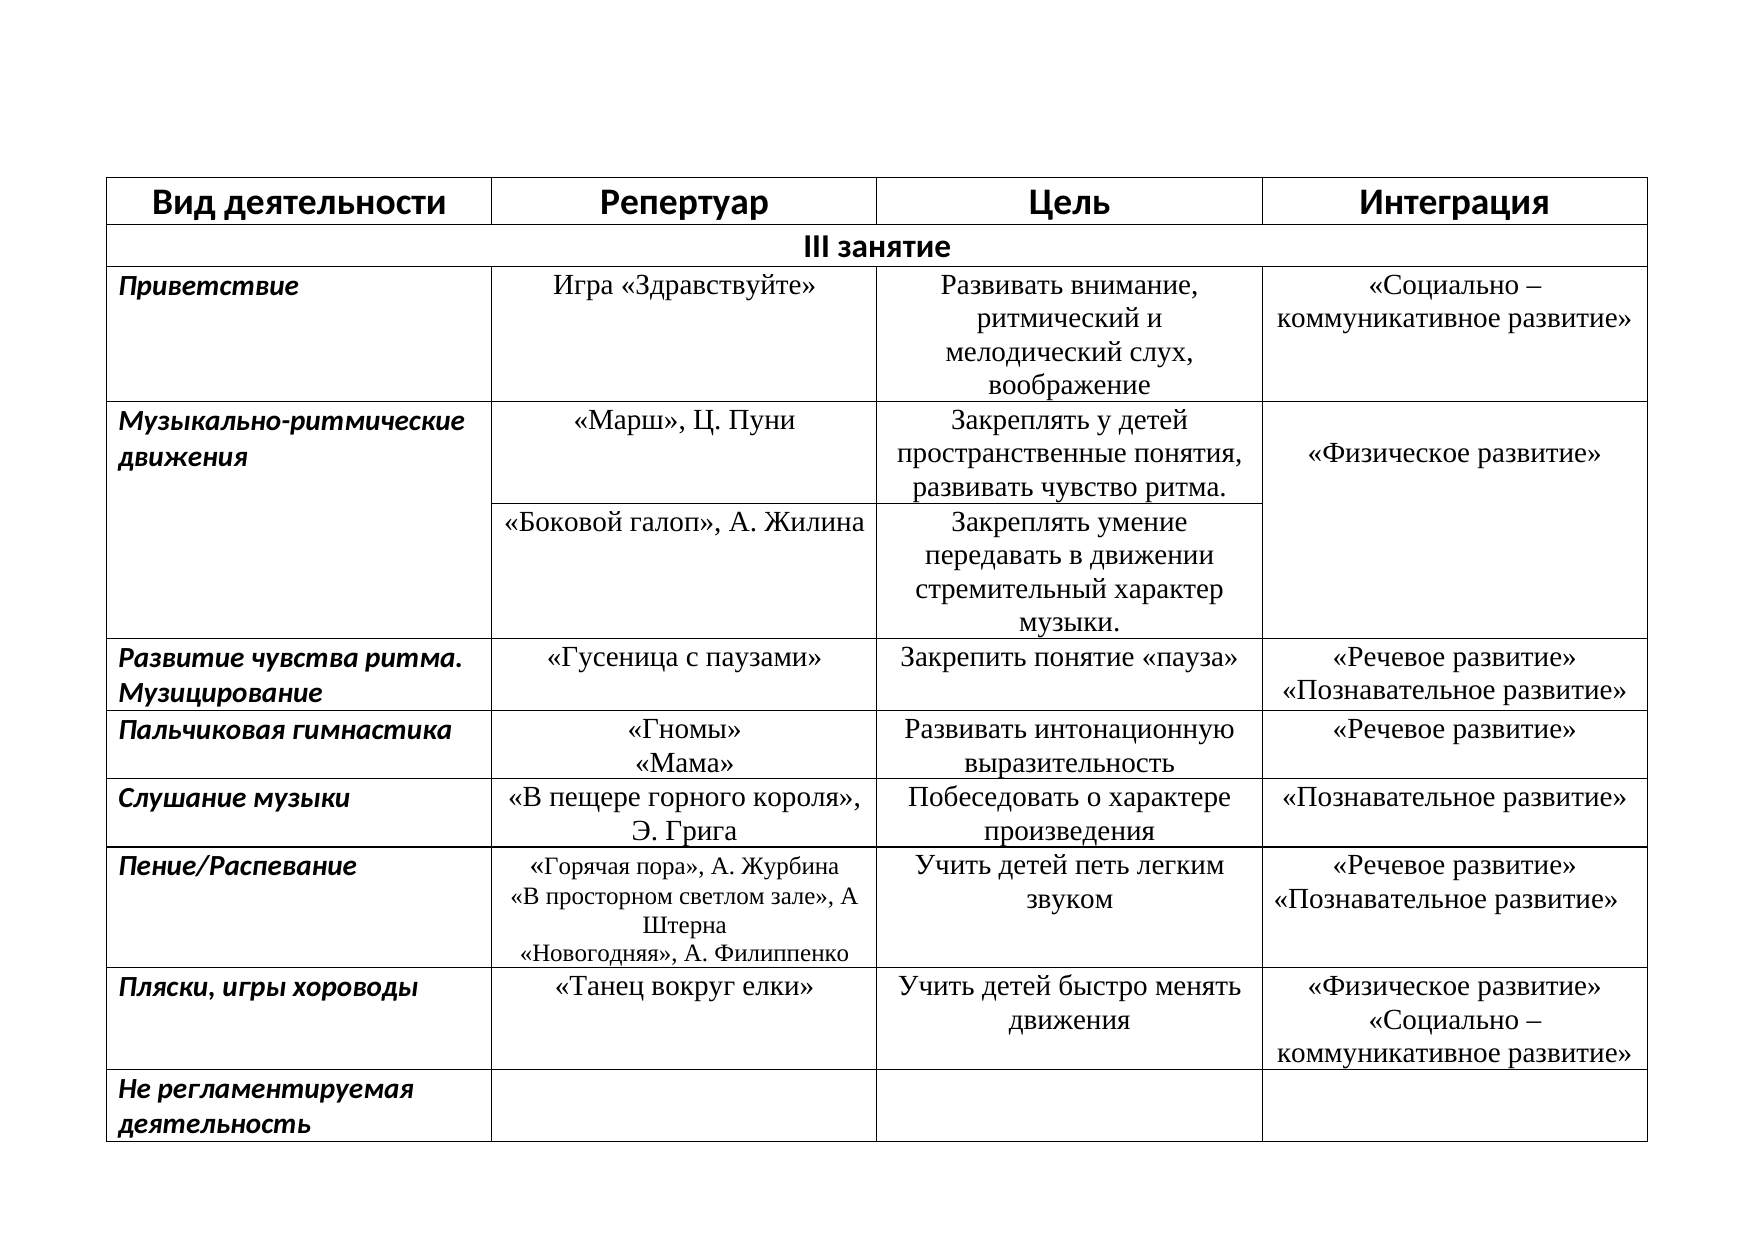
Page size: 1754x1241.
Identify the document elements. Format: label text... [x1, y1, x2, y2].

table_cell Не регламентируемая деятельность [107, 1070, 491, 1141]
table_cell «Танец вокруг елки» [492, 968, 876, 1069]
table_cell Приветствие [107, 267, 491, 401]
table_cell Музыкально-ритмические движения [107, 402, 491, 638]
table_cell «Познавательное развитие» [1263, 779, 1647, 846]
table_cell «Физическое развитие» [1263, 402, 1647, 638]
table_cell Развитие чувства ритма. Музицирование [107, 639, 491, 710]
table_cell Закреплять умение передавать в движении стремительный характер музыки. [877, 504, 1262, 638]
table_cell «Речевое развитие» «Познавательное развитие» [1263, 639, 1647, 710]
table_cell «Марш», Ц. Пуни [492, 402, 876, 503]
table_cell Учить детей петь легким звуком [877, 848, 1262, 967]
table_header Вид деятельности [107, 178, 491, 224]
table_cell «Гномы» «Мама» [492, 711, 876, 778]
table_cell Развивать внимание, ритмический и мелодический слух, воображение [877, 267, 1262, 401]
table_cell III занятие [107, 225, 1647, 266]
table_cell Учить детей быстро менять движения [877, 968, 1262, 1069]
table_cell «Речевое развитие» [1263, 711, 1647, 778]
table_cell Пальчиковая гимнастика [107, 711, 491, 778]
table_cell Развивать интонационную выразительность [877, 711, 1262, 778]
table_cell Побеседовать о характере произведения [877, 779, 1262, 846]
table_cell Пение/Распевание [107, 848, 491, 967]
table_cell Закрепить понятие «пауза» [877, 639, 1262, 710]
table_cell [1263, 1070, 1647, 1141]
table_cell «Гусеница с паузами» [492, 639, 876, 710]
table_cell [877, 1070, 1262, 1141]
table_cell Игра «Здравствуйте» [492, 267, 876, 401]
table_cell «Боковой галоп», А. Жилина [492, 504, 876, 638]
table_cell Слушание музыки [107, 779, 491, 846]
table_cell «В пещере горного короля», Э. Грига [492, 779, 876, 846]
table_cell «Речевое развитие» «Познавательное развитие» [1263, 848, 1647, 967]
table_cell «Социально – коммуникативное развитие» [1263, 267, 1647, 401]
table_header Цель [877, 178, 1262, 224]
table_cell Пляски, игры хороводы [107, 968, 491, 1069]
table_header Интеграция [1263, 178, 1647, 224]
table_header Репертуар [492, 178, 876, 224]
table_cell «Физическое развитие» «Социально – коммуникативное развитие» [1263, 968, 1647, 1069]
table_cell Закреплять у детей пространственные понятия, развивать чувство ритма. [877, 402, 1262, 503]
table_cell [492, 1070, 876, 1141]
table_cell «Горячая пора», А. Журбина «В просторном светлом зале», А Штерна «Новогодняя», А. Филиппенко [492, 848, 876, 967]
